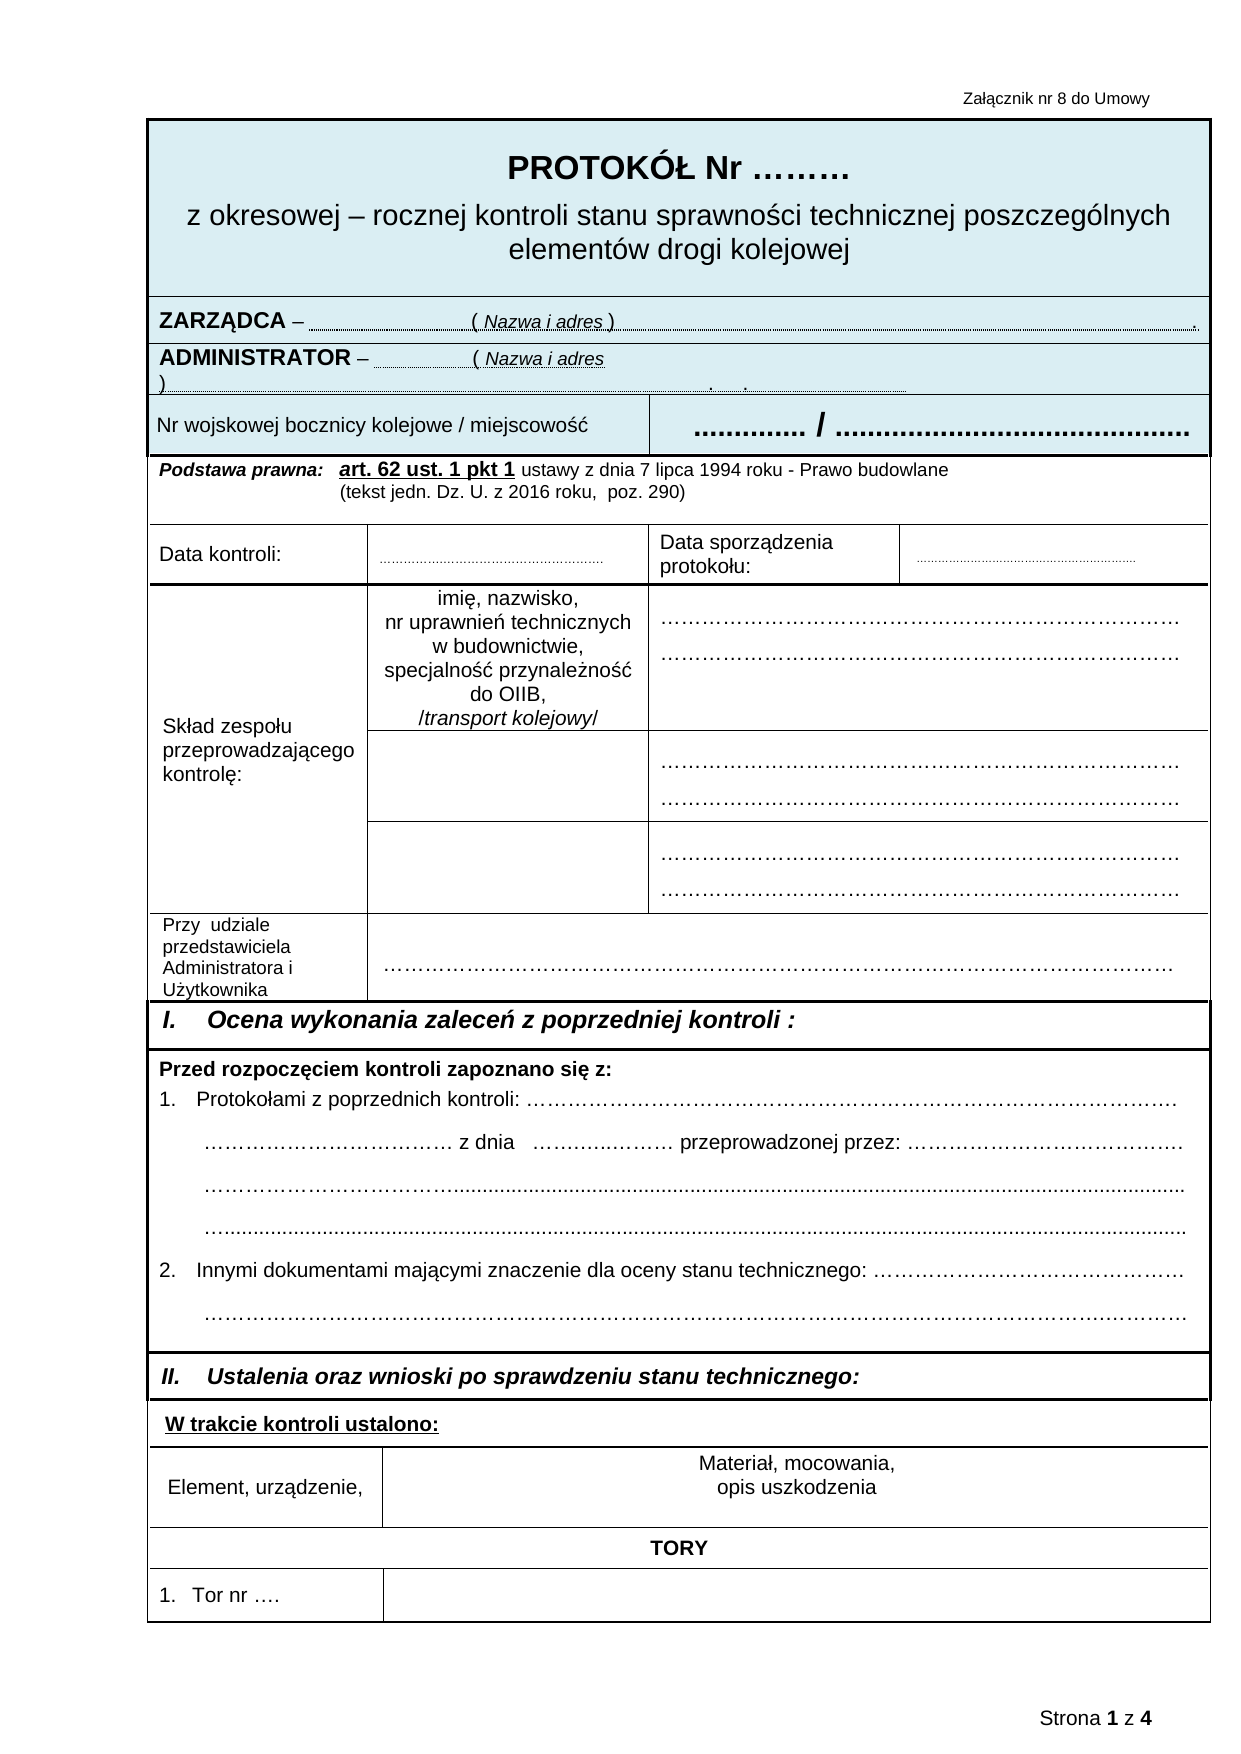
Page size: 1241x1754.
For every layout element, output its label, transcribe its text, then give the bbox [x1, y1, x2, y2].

table_cell ADMINISTRATOR – ( Nazwa i adres ) . . [149, 344, 1209, 394]
table_cell Podstawa prawna: art. 62 ust. 1 pkt 1 ustawy z dnia 7 lipca 1994 roku - Prawo budowlane (tekst jedn. Dz. U. z 2016 roku, poz. 290) [148, 454, 1210, 524]
table_cell Data kontroli: [148, 524, 367, 583]
table_cell Ustalenia oraz wnioski po sprawdzeniu stanu technicznego: [149, 1354, 1209, 1398]
table_cell Tor nr …. [148, 1568, 383, 1621]
table_cell imię, nazwisko, nr uprawnień technicznych w budownictwie, specjalność przynależność do OIIB, /transport kolejowy/ [368, 586, 648, 729]
table_header PROTOKÓŁ Nr ……… z okresowej – rocznej kontroli stanu sprawności technicznej poszczególnych elementów drogi kolejowej [149, 121, 1209, 296]
table_cell Element, urządzenie, [148, 1446, 382, 1527]
table_cell Data sporządzenia protokołu: [649, 525, 899, 583]
table_cell [368, 731, 648, 821]
text Załącznik nr 8 do Umowy [207, 89, 1152, 108]
table_cell Materiał, mocowania, opis uszkodzenia [383, 1446, 1210, 1527]
table_cell …………………………………………………………………………………………………………………………………… [649, 730, 1210, 821]
table_cell W trakcie kontroli ustalono: [148, 1398, 1210, 1446]
table_cell Skład zespołu przeprowadzającego kontrolę: [148, 583, 367, 913]
table_cell Przed rozpoczęciem kontroli zapoznano się z: Protokołami z poprzednich kontroli: …………………………………………………………………………………. ……………………………… z dnia …….…..……… przeprowadzonej przez: …………………………………. ………………………………............................................................................................................................... …....................................................................................................................................................................... Innymi dokumentami mającymi znaczenie dla oceny stanu technicznego: ……………………………………… ………………………………………………………………………………………………………………….………… [149, 1051, 1209, 1351]
table_cell Przy udziale przedstawiciela Administratora i Użytkownika [148, 913, 367, 1000]
table_cell …………….…………………………………. [368, 525, 648, 583]
table_cell [384, 1568, 1210, 1621]
table_cell …………………………………………………………………………………………………………………………………… [649, 583, 1210, 729]
table_cell .............. / ............................................ [650, 395, 1209, 453]
table_cell [368, 822, 648, 913]
table_cell Nr wojskowej bocznicy kolejowe / miejscowość [149, 395, 649, 453]
table_cell TORY [148, 1527, 1210, 1568]
table_cell …………………………………………………………………………………………………… [368, 913, 1210, 1000]
table_cell ZARZĄDCA – ( Nazwa i adres ) . [149, 297, 1209, 343]
table_cell ……………………………………………………. [900, 524, 1210, 583]
table_cell …………………………………………………………………………………………………………………………………… [649, 821, 1210, 913]
table_cell Ocena wykonania zaleceń z poprzedniej kontroli : [149, 1000, 1209, 1047]
